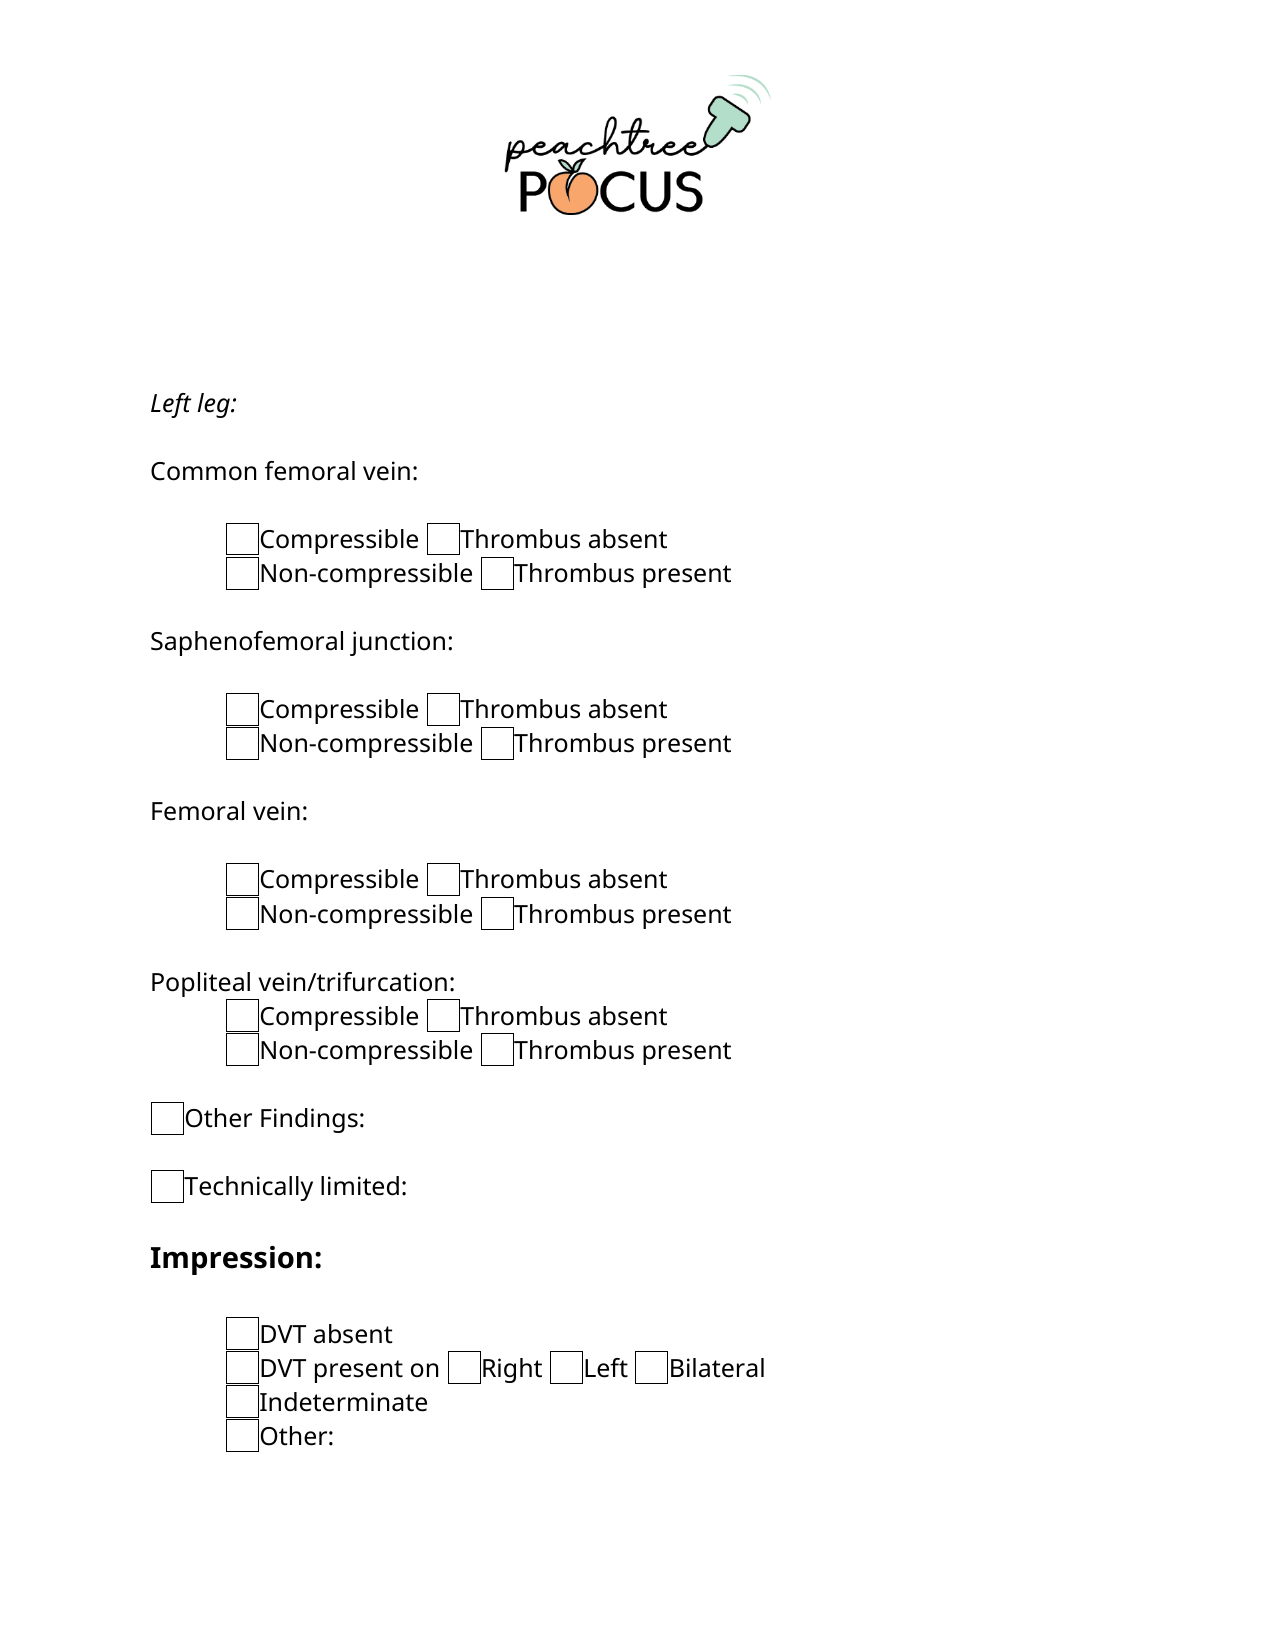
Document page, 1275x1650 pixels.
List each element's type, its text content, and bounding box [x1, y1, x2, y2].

picture [504, 75, 771, 215]
text Common femoral vein: [150, 453, 1125, 487]
text Saphenofemoral junction: [150, 624, 1125, 658]
text Non-compressible Thrombus present [150, 726, 1125, 760]
text Non-compressible Thrombus present [150, 896, 1125, 930]
text Other Findings: [150, 1101, 1125, 1135]
text Other: [150, 1418, 1125, 1452]
list Compressible Thrombus absent [225, 692, 1125, 726]
text Non-compressible Thrombus present [150, 556, 1125, 590]
list Compressible Thrombus absent [225, 522, 1125, 556]
list DVT present on Right Left Bilateral [225, 1350, 1125, 1384]
text Left leg: [150, 385, 1125, 419]
text Popliteal vein/trifurcation: [150, 964, 1125, 998]
list Compressible Thrombus absent [225, 998, 1125, 1032]
text Impression: [150, 1237, 1125, 1277]
text Non-compressible Thrombus present [150, 1032, 1125, 1067]
text Technically limited: [150, 1169, 1125, 1203]
list Indeterminate [225, 1384, 1125, 1418]
list Compressible Thrombus absent [225, 862, 1125, 896]
list DVT absent [225, 1316, 1125, 1350]
text Femoral vein: [150, 794, 1125, 828]
